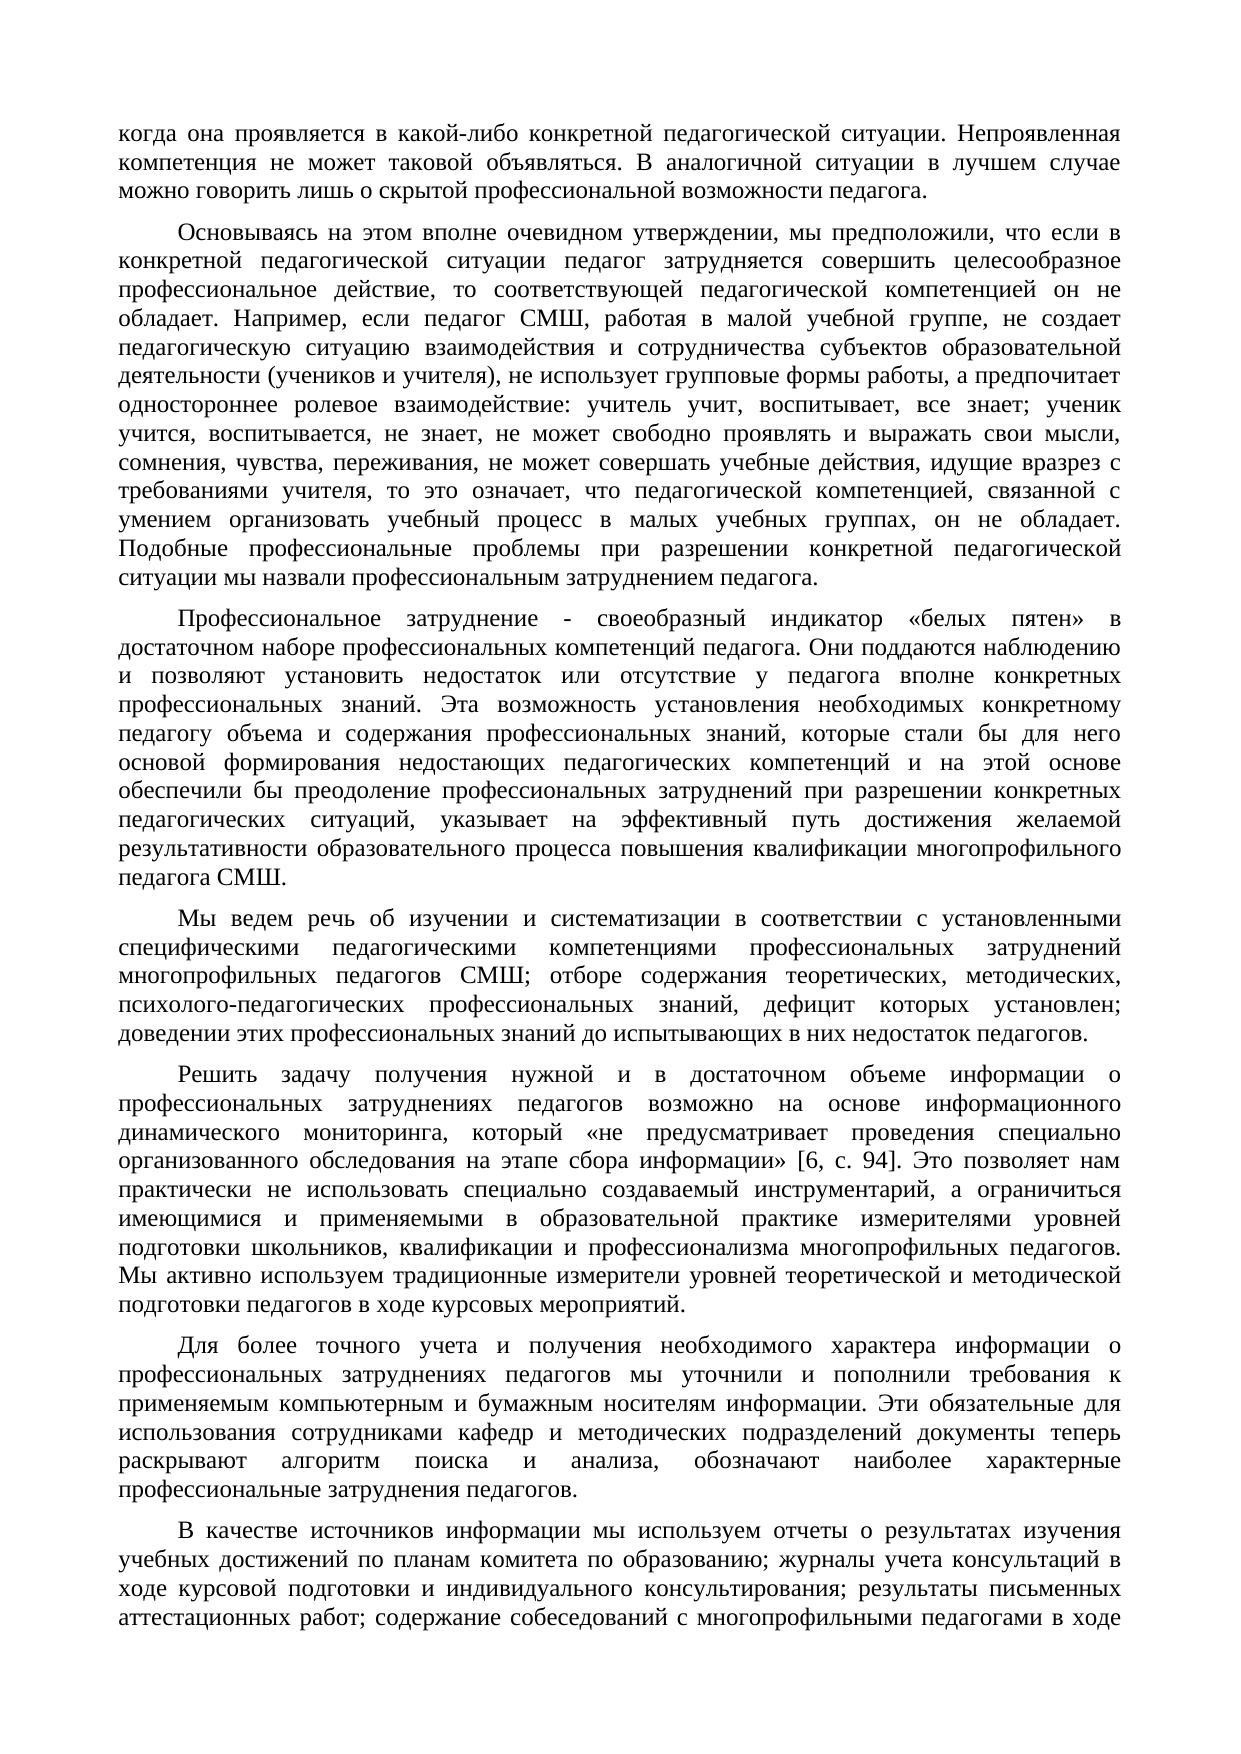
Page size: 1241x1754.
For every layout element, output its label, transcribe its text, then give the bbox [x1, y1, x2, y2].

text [118, 1516, 1122, 1631]
text Решить задачу получения нужной и в достаточном объеме информации о профессиональных затруднениях педагогов возможно на основе информационного динамического мониторинга, который «не предусматривает проведения специально организованного обследования на этапе сбора информации» [6, с. 94]. Это позволяет нам практически не использовать специально создаваемый инструментарий, а ограничиться имеющимися и применяемыми в образовательной практике измерителями уровней подготовки школьников, квалификации и профессионализма многопрофильных педагогов. Мы активно используем традиционные измерители уровней теоретической и методической подготовки педагогов в ходе курсовых мероприятий. [118, 1059, 1122, 1318]
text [118, 118, 1122, 204]
text Для более точного учета и получения необходимого характера информации о профессиональных затруднениях педагогов мы уточнили и пополнили требования к применяемым компьютерным и бумажным носителям информации. Эти обязательные для использования сотрудниками кафедр и методических подразделений документы теперь раскрывают алгоритм поиска и анализа, обозначают наиболее характерные профессиональные затруднения педагогов. [118, 1331, 1122, 1503]
text Основываясь на этом вполне очевидном утверждении, мы предположили, что если в конкретной педагогической ситуации педагог затрудняется совершить целесообразное профессиональное действие, то соответствующей педагогической компетенцией он не обладает. Например, если педагог СМШ, работая в малой учебной группе, не создает педагогическую ситуацию взаимодействия и сотрудничества субъектов образовательной деятельности (учеников и учителя), не использует групповые формы работы, а предпочитает одностороннее ролевое взаимодействие: учитель учит, воспитывает, все знает; ученик учится, воспитывается, не знает, не может свободно проявлять и выражать свои мысли, сомнения, чувства, переживания, не может совершать учебные действия, идущие вразрез с требованиями учителя, то это означает, что педагогической компетенцией, связанной с умением организовать учебный процесс в малых учебных группах, он не обладает. Подобные профессиональные проблемы при разрешении конкретной педагогической ситуации мы назвали профессиональным затруднением педагога. [118, 217, 1122, 591]
text Мы ведем речь об изучении и систематизации в соответствии с установленными специфическими педагогическими компетенциями профессиональных затруднений многопрофильных педагогов СМШ; отборе содержания теоретических, методических, психолого-педагогических профессиональных знаний, дефицит которых установлен; доведении этих профессиональных знаний до испытывающих в них недостаток педагогов. [118, 903, 1122, 1047]
text Профессиональное затруднение - своеобразный индикатор «белых пятен» в достаточном наборе профессиональных компетенций педагога. Они поддаются наблюдению и позволяют установить недостаток или отсутствие у педагога вполне конкретных профессиональных знаний. Эта возможность установления необходимых конкретному педагогу объема и содержания профессиональных знаний, которые стали бы для него основой формирования недостающих педагогических компетенций и на этой основе обеспечили бы преодоление профессиональных затруднений при разрешении конкретных педагогических ситуаций, указывает на эффективный путь достижения желаемой результативности образовательного процесса повышения квалификации многопрофильного педагога СМШ. [118, 603, 1122, 891]
